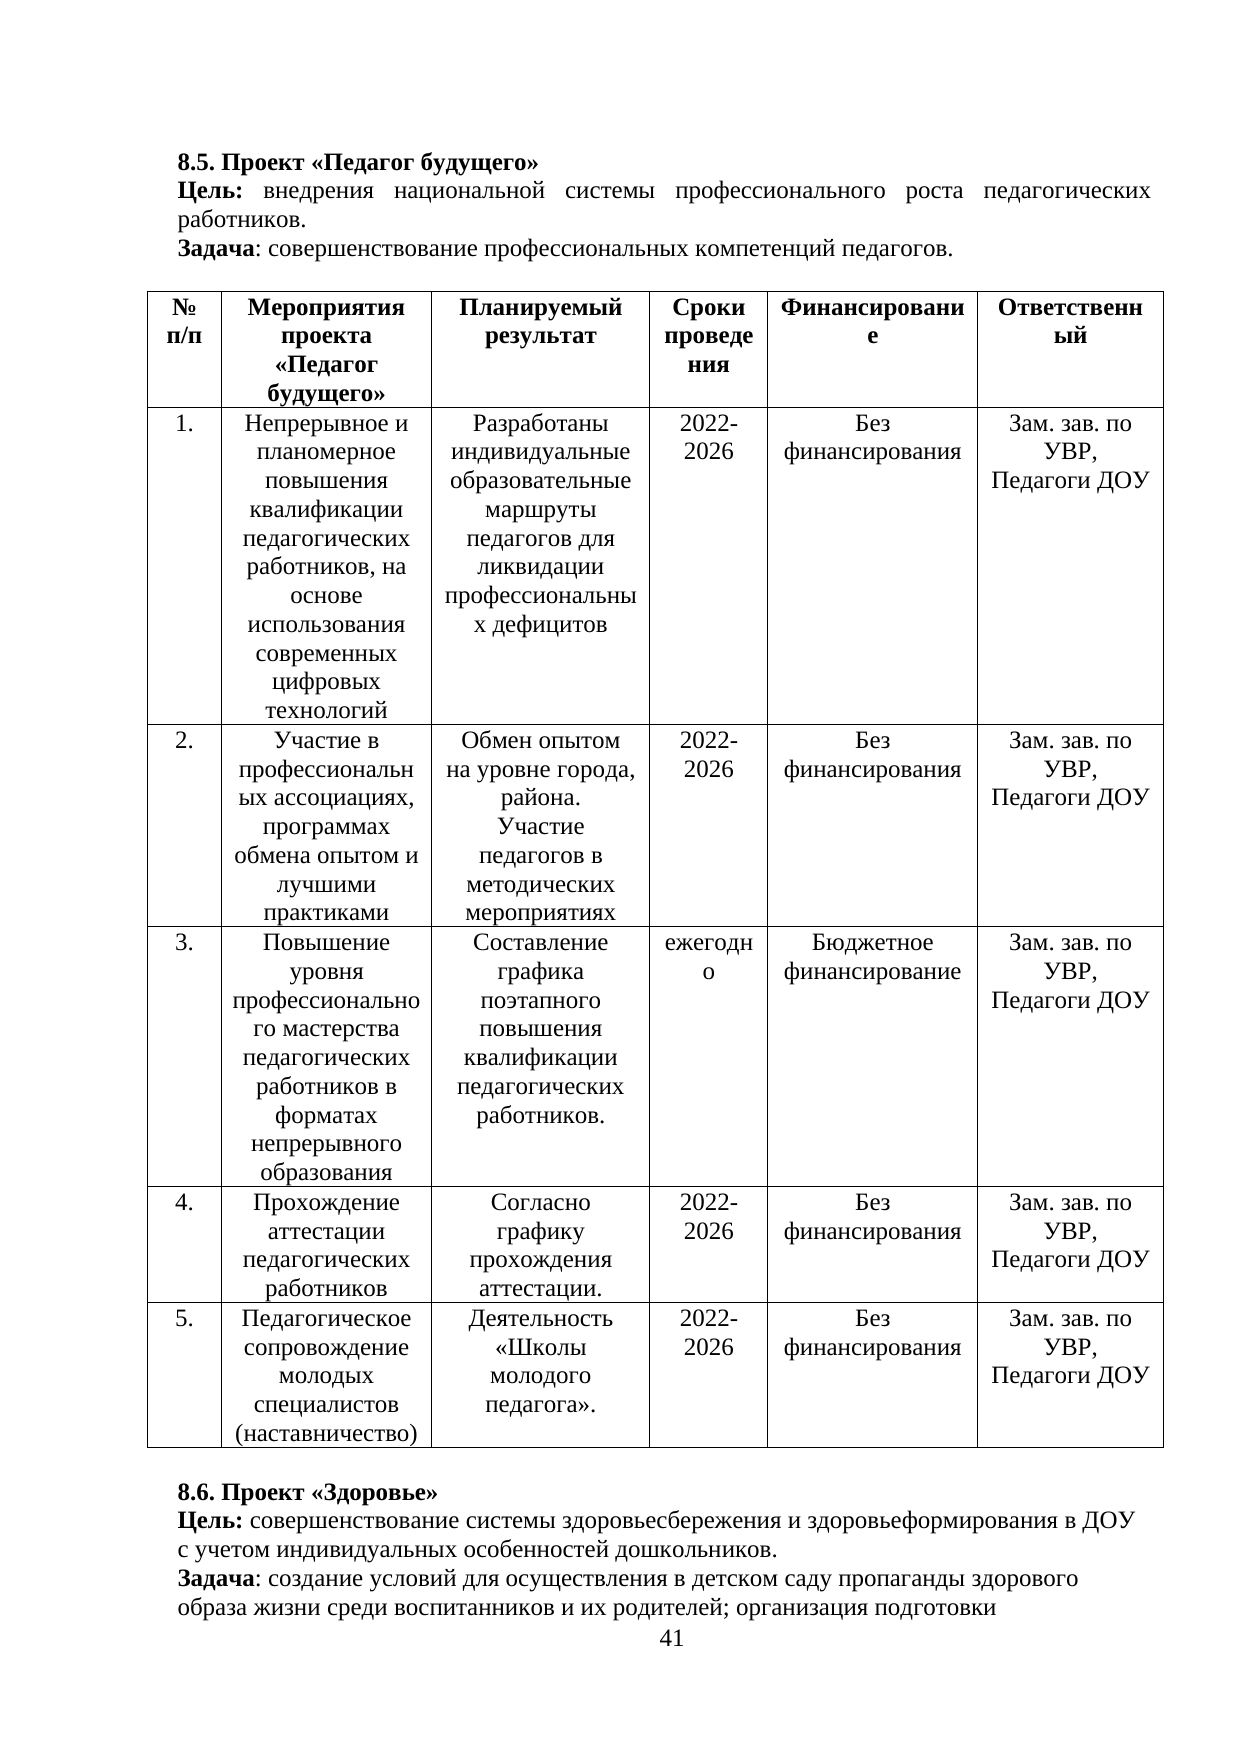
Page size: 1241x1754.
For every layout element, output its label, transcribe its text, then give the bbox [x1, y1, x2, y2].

table_cell 2022-2026 [650, 725, 767, 926]
table_cell Составление графика поэтапного повышения квалификации педагогических работников. [432, 927, 649, 1186]
table_cell 5. [148, 1303, 221, 1447]
table_cell Обмен опытом на уровне города, района. Участие педагогов в методических мероприятиях [432, 725, 649, 926]
table_cell ежегодно [650, 927, 767, 1186]
table_cell Зам. зав. по УВР, Педагоги ДОУ [978, 1303, 1163, 1447]
table_header Ответственный [978, 292, 1163, 407]
table_cell Педагогическое сопровождение молодых специалистов (наставничество) [222, 1303, 431, 1447]
table_cell 2022-2026 [650, 1187, 767, 1302]
table_header Финансирование [768, 292, 977, 407]
table_cell 3. [148, 927, 221, 1186]
table_cell Зам. зав. по УВР, Педагоги ДОУ [978, 408, 1163, 724]
table_cell Без финансирования [768, 408, 977, 724]
table_cell Зам. зав. по УВР, Педагоги ДОУ [978, 1187, 1163, 1302]
table_cell 2022-2026 [650, 1303, 767, 1447]
table_cell Согласно графику прохождения аттестации. [432, 1187, 649, 1302]
table_cell Бюджетное финансирование [768, 927, 977, 1186]
table_header Сроки проведения [650, 292, 767, 407]
text Цель: совершенствование системы здоровьесбережения и здоровьеформирования в ДОУ с учетом индивидуальных особенностей дошкольников. [177, 1505, 1152, 1563]
table_cell Зам. зав. по УВР, Педагоги ДОУ [978, 927, 1163, 1186]
table_cell 2022-2026 [650, 408, 767, 724]
table_cell Участие в профессиональн ых ассоциациях, программах обмена опытом и лучшими практиками [222, 725, 431, 926]
text 8.5. Проект «Педагог будущего» [177, 147, 1152, 176]
table_cell Разработаны индивидуальные образовательные маршруты педагогов для ликвидации профессиональных дефицитов [432, 408, 649, 724]
table_cell Прохождение аттестации педагогических работников [222, 1187, 431, 1302]
table_cell Без финансирования [768, 1303, 977, 1447]
table_cell 4. [148, 1187, 221, 1302]
table_header Мероприятия проекта «Педагог будущего» [222, 292, 431, 407]
table_cell Без финансирования [768, 725, 977, 926]
text Цель: внедрения национальной системы профессионального роста педагогических работников. [177, 176, 1152, 233]
table_header Планируемый результат [432, 292, 649, 407]
table_cell Без финансирования [768, 1187, 977, 1302]
table_cell Деятельность «Школы молодого педагога». [432, 1303, 649, 1447]
table_cell Зам. зав. по УВР, Педагоги ДОУ [978, 725, 1163, 926]
text Задача: совершенствование профессиональных компетенций педагогов. [177, 233, 1152, 262]
text 8.6. Проект «Здоровье» [177, 1477, 1152, 1505]
table_cell 2. [148, 725, 221, 926]
table_cell 1. [148, 408, 221, 724]
table_cell Повышение уровня профессионального мастерства педагогических работников в форматах непрерывного образования [222, 927, 431, 1186]
table_cell Непрерывное и планомерное повышения квалификации педагогических работников, на основе использования современных цифровых технологий [222, 408, 431, 724]
table_header № п/п [148, 292, 221, 407]
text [177, 1563, 1152, 1620]
